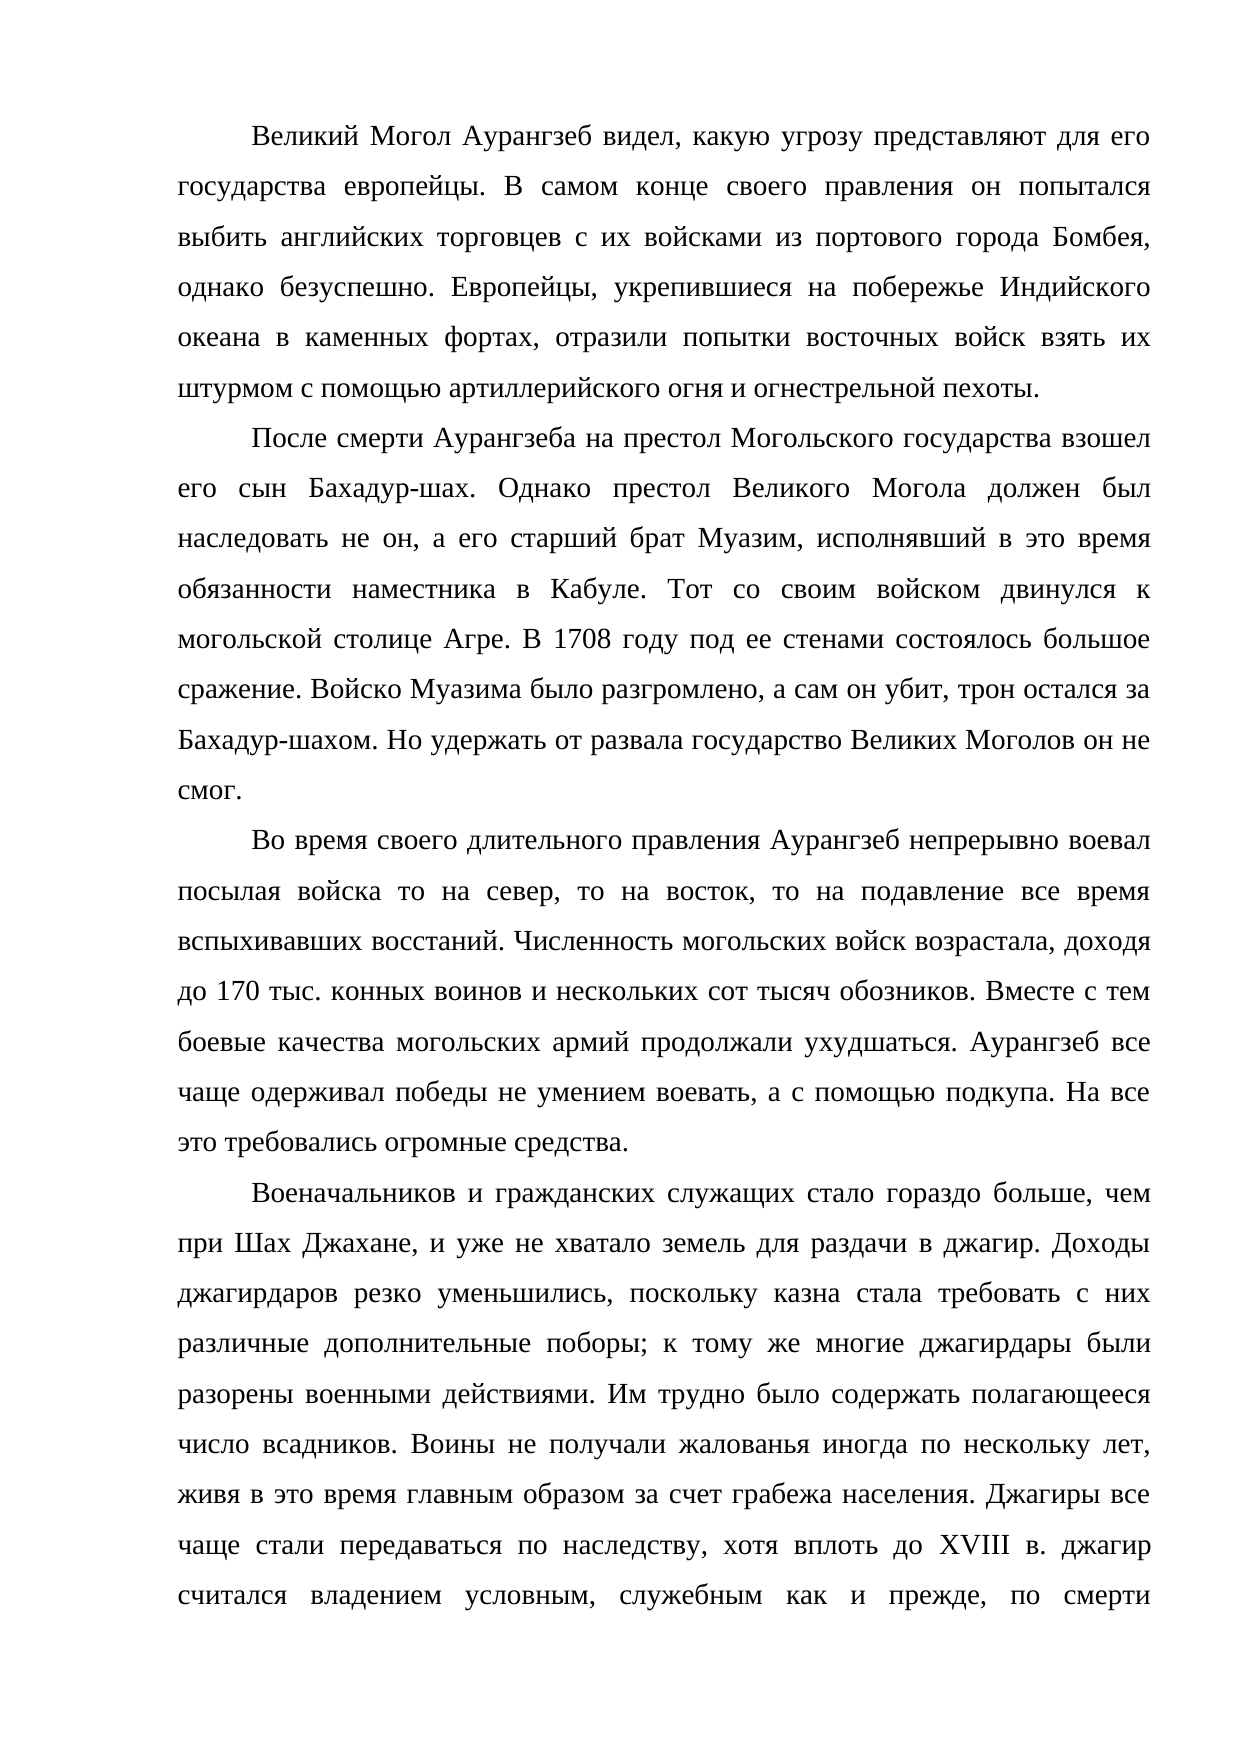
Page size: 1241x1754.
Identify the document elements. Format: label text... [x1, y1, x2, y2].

text Великий Могол Аурангзеб видел, какую угрозу представляют для его государства европейцы. В самом конце своего правления он попытался выбить английских торговцев с их войсками из портового города Бомбея, однако безуспешно. Европейцы, укрепившиеся на побережье Индийского океана в каменных фортах, отразили попытки восточных войск взять их штурмом с помощью артиллерийского огня и огнестрельной пехоты. [177, 118, 1152, 403]
text Во время своего длительного правления Аурангзеб непрерывно воевал посылая войска то на север, то на восток, то на подавление все время вспыхивавших восстаний. Численность могольских войск возрастала, доходя до 170 тыс. конных воинов и нескольких сот тысяч обозников. Вместе с тем боевые качества могольских армий продолжали ухудшаться. Аурангзеб все чаще одерживал победы не умением воевать, а с помощью подкупа. На все это требовались огромные средства. [177, 822, 1152, 1158]
text После смерти Аурангзеба на престол Могольского государства взошел его сын Бахадур-шах. Однако престол Великого Могола должен был наследовать не он, а его старший брат Муазим, исполнявший в это время обязанности наместника в Кабуле. Тот со своим войском двинулся к могольской столице Агре. В 1708 году под ее стенами состоялось большое сражение. Войско Муазима было разгромлено, а сам он убит, трон остался за Бахадур-шахом. Но удержать от развала государство Великих Моголов он не смог. [177, 420, 1152, 806]
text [177, 1175, 1152, 1611]
